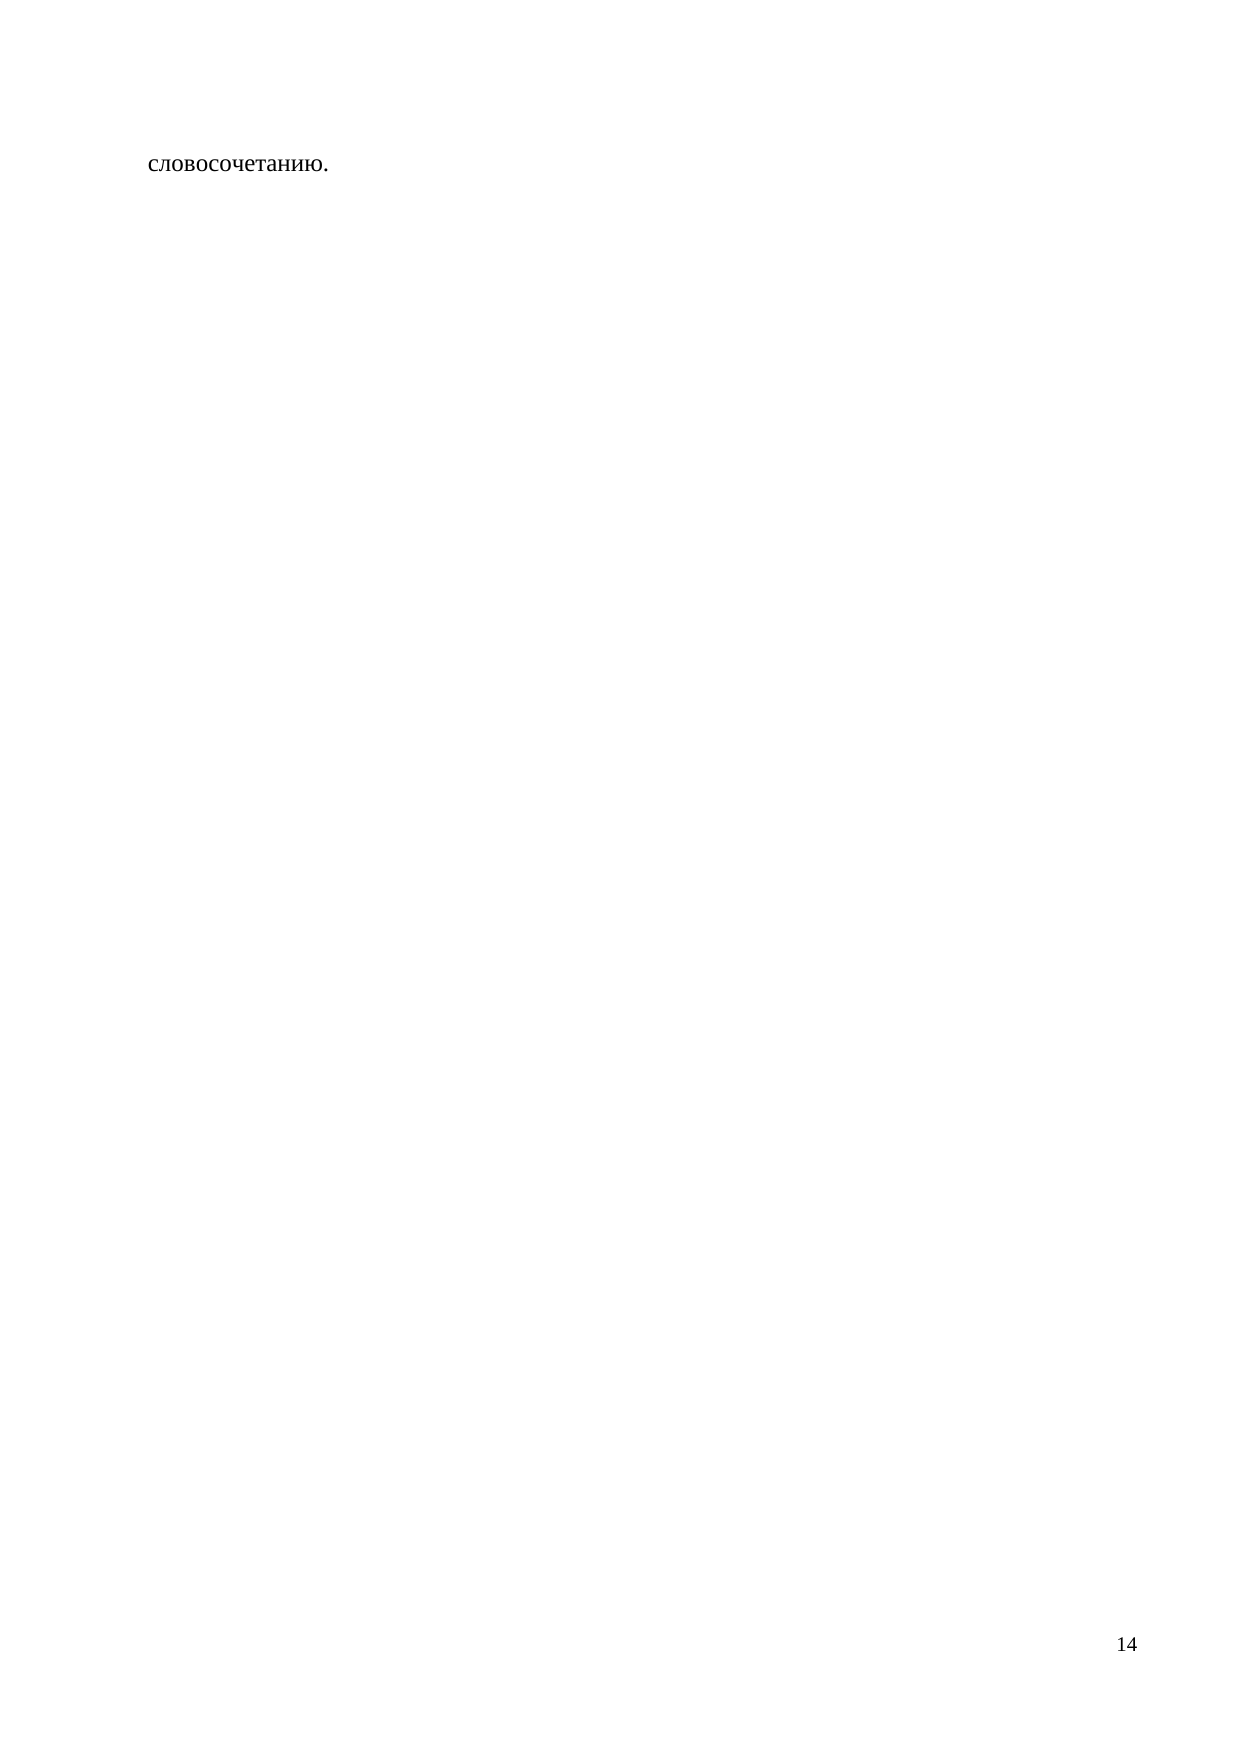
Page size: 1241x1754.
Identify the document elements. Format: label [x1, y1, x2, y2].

text [148, 148, 1137, 176]
